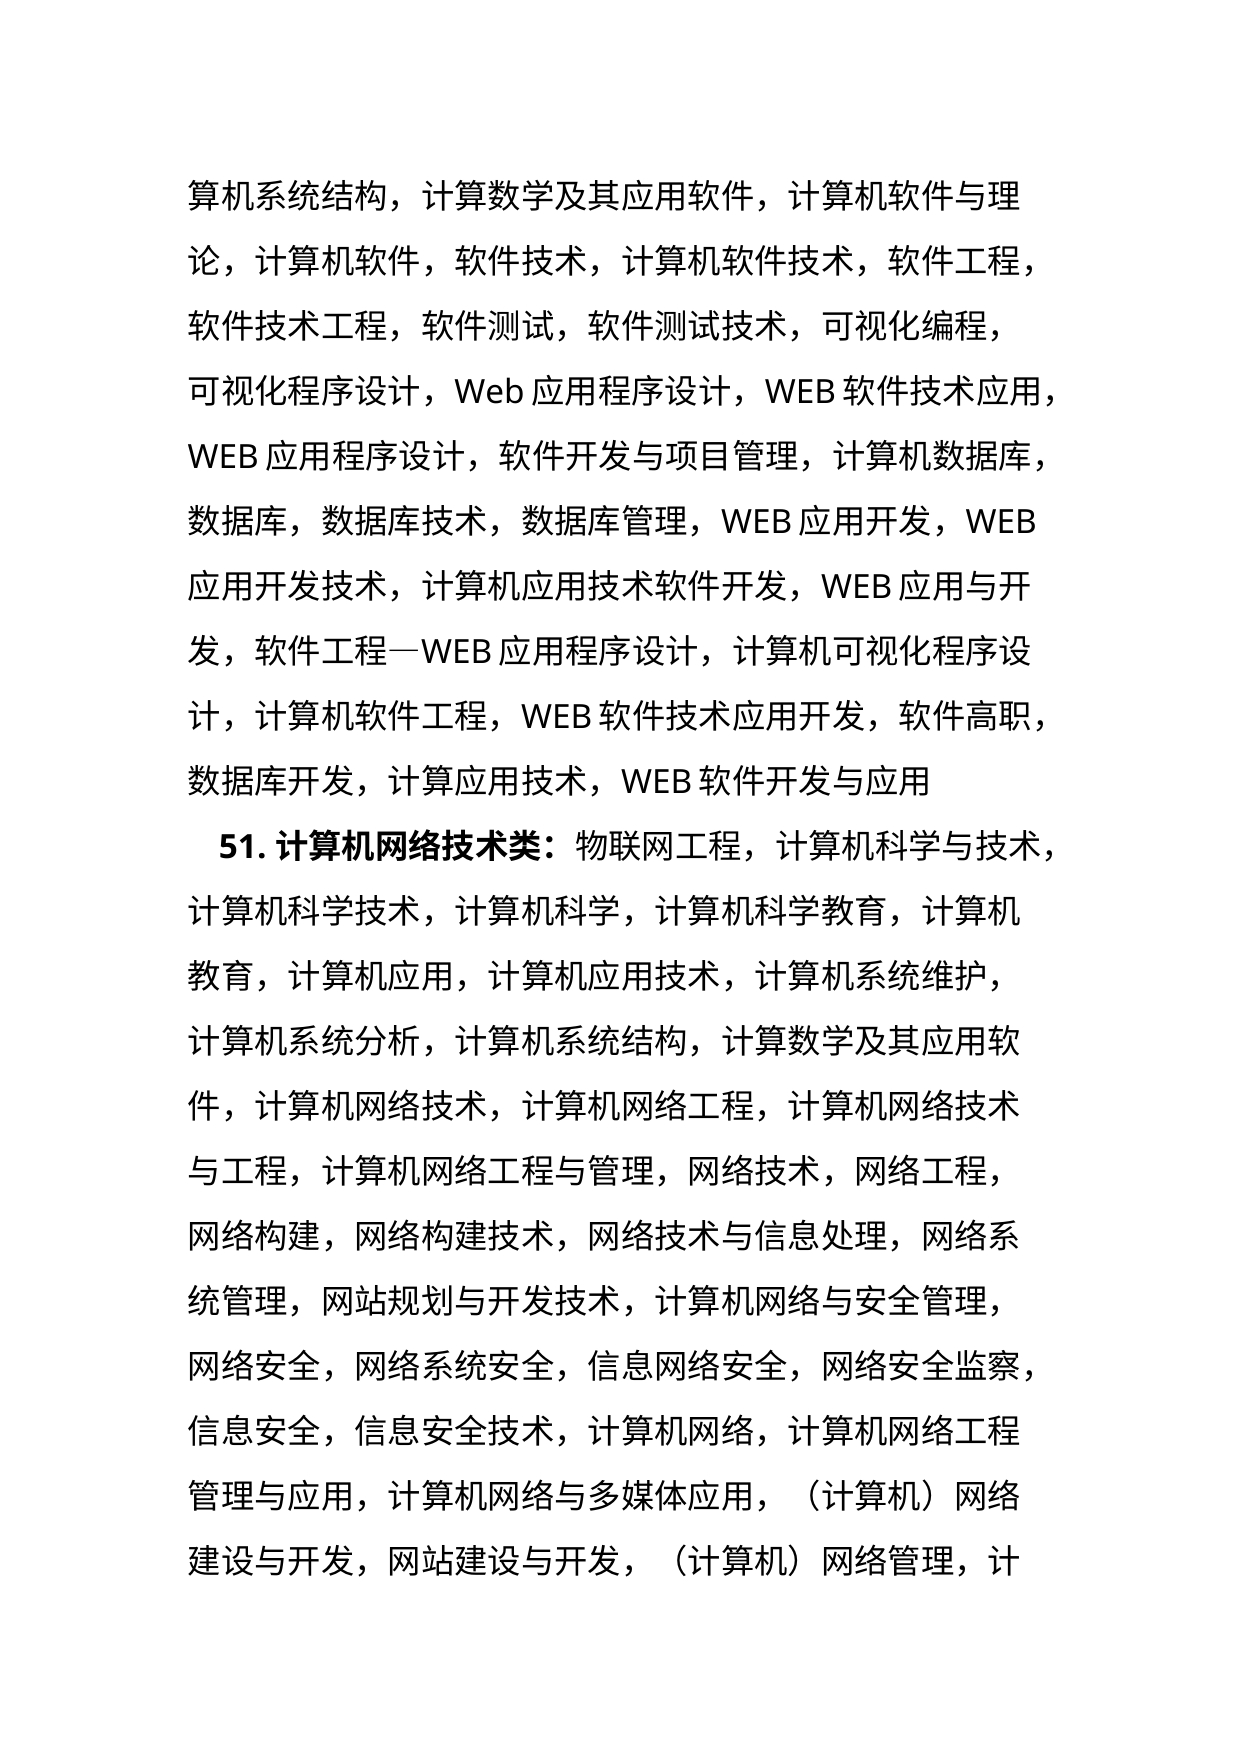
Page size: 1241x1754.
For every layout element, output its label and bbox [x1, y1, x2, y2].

text [187, 812, 1053, 1592]
text [187, 162, 1053, 812]
